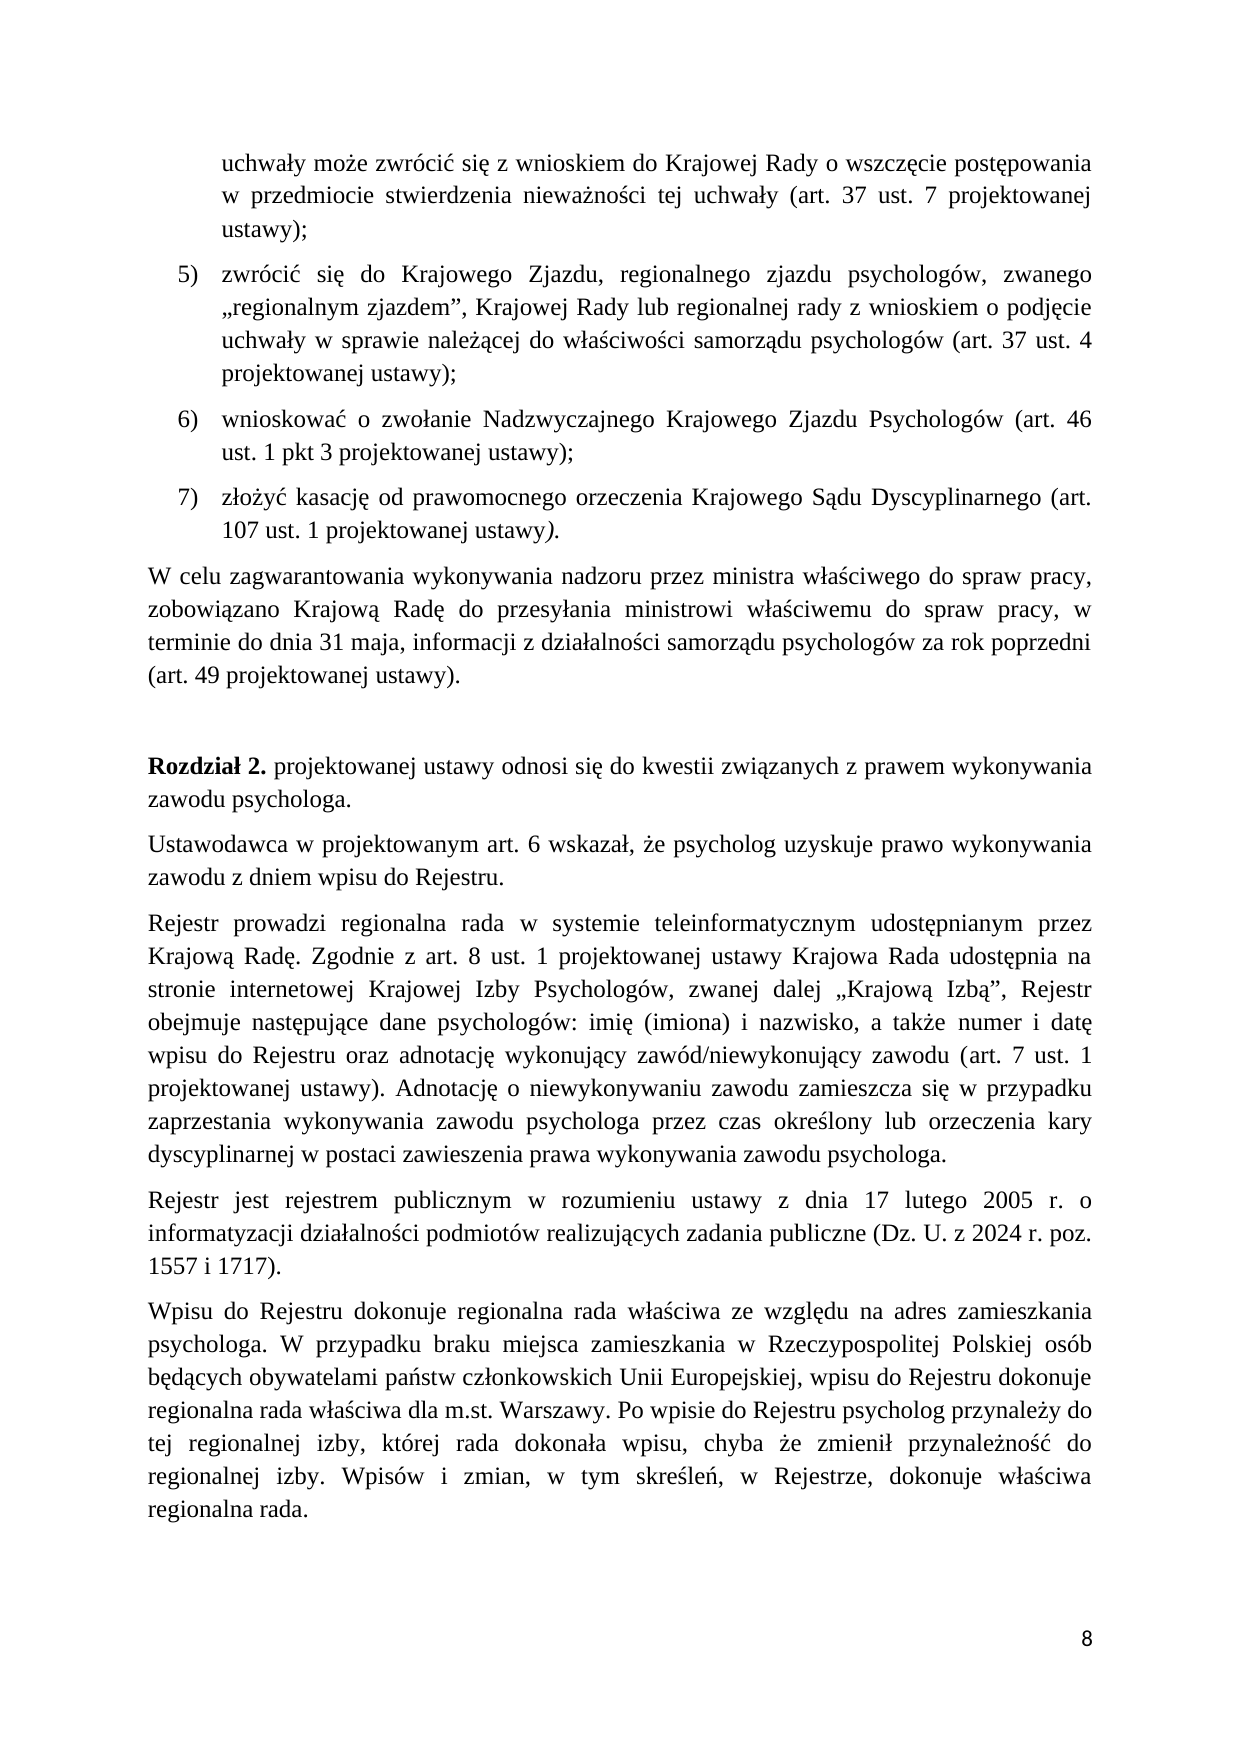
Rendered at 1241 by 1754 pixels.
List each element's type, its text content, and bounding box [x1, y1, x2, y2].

text W celu zagwarantowania wykonywania nadzoru przez ministra właściwego do spraw pracy, zobowiązano Krajową Radę do przesyłania ministrowi właściwemu do spraw pracy, w terminie do dnia 31 maja, informacji z działalności samorządu psychologów za rok poprzedni (art. 49 projektowanej ustawy). [148, 561, 1093, 689]
text Wpisu do Rejestru dokonuje regionalna rada właściwa ze względu na adres zamieszkania psychologa. W przypadku braku miejsca zamieszkania w Rzeczypospolitej Polskiej osób będących obywatelami państw członkowskich Unii Europejskiej, wpisu do Rejestru dokonuje regionalna rada właściwa dla m.st. Warszawy. Po wpisie do Rejestru psycholog przynależy do tej regionalnej izby, której rada dokonała wpisu, chyba że zmienił przynależność do regionalnej izby. Wpisów i zmian, w tym skreśleń, w Rejestrze, dokonuje właściwa regionalna rada. [148, 1296, 1093, 1523]
text Rozdział 2. projektowanej ustawy odnosi się do kwestii związanych z prawem wykonywania zawodu psychologa. [148, 751, 1093, 813]
text Rejestr jest rejestrem publicznym w rozumieniu ustawy z dnia 17 lutego 2005 r. o informatyzacji działalności podmiotów realizujących zadania publiczne (Dz. U. z 2024 r. poz. 1557 i 1717). [148, 1185, 1093, 1279]
text Rejestr prowadzi regionalna rada w systemie teleinformatycznym udostępnianym przez Krajową Radę. Zgodnie z art. 8 ust. 1 projektowanej ustawy Krajowa Rada udostępnia na stronie internetowej Krajowej Izby Psychologów, zwanej dalej „Krajową Izbą”, Rejestr obejmuje następujące dane psychologów: imię (imiona) i nazwisko, a także numer i datę wpisu do Rejestru oraz adnotację wykonujący zawód/niewykonujący zawodu (art. 7 ust. 1 projektowanej ustawy). Adnotację o niewykonywaniu zawodu zamieszcza się w przypadku zaprzestania wykonywania zawodu psychologa przez czas określony lub orzeczenia kary dyscyplinarnej w postaci zawieszenia prawa wykonywania zawodu psychologa. [148, 908, 1093, 1168]
list zwrócić się do Krajowego Zjazdu, regionalnego zjazdu psychologów, zwanego „regionalnym zjazdem”, Krajowej Rady lub regionalnej rady z wnioskiem o podjęcie uchwały w sprawie należącej do właściwości samorządu psychologów (art. 37 ust. 4 projektowanej ustawy); [177, 259, 1093, 387]
list wnioskować o zwołanie Nadzwyczajnego Krajowego Zjazdu Psychologów (art. 46 ust. 1 pkt 3 projektowanej ustawy); [177, 404, 1093, 466]
text Ustawodawca w projektowanym art. 6 wskazał, że psycholog uzyskuje prawo wykonywania zawodu z dniem wpisu do Rejestru. [148, 829, 1093, 891]
list złożyć kasację od prawomocnego orzeczenia Krajowego Sądu Dyscyplinarnego (art. 107 ust. 1 projektowanej ustawy). [177, 482, 1093, 544]
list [177, 148, 1093, 242]
